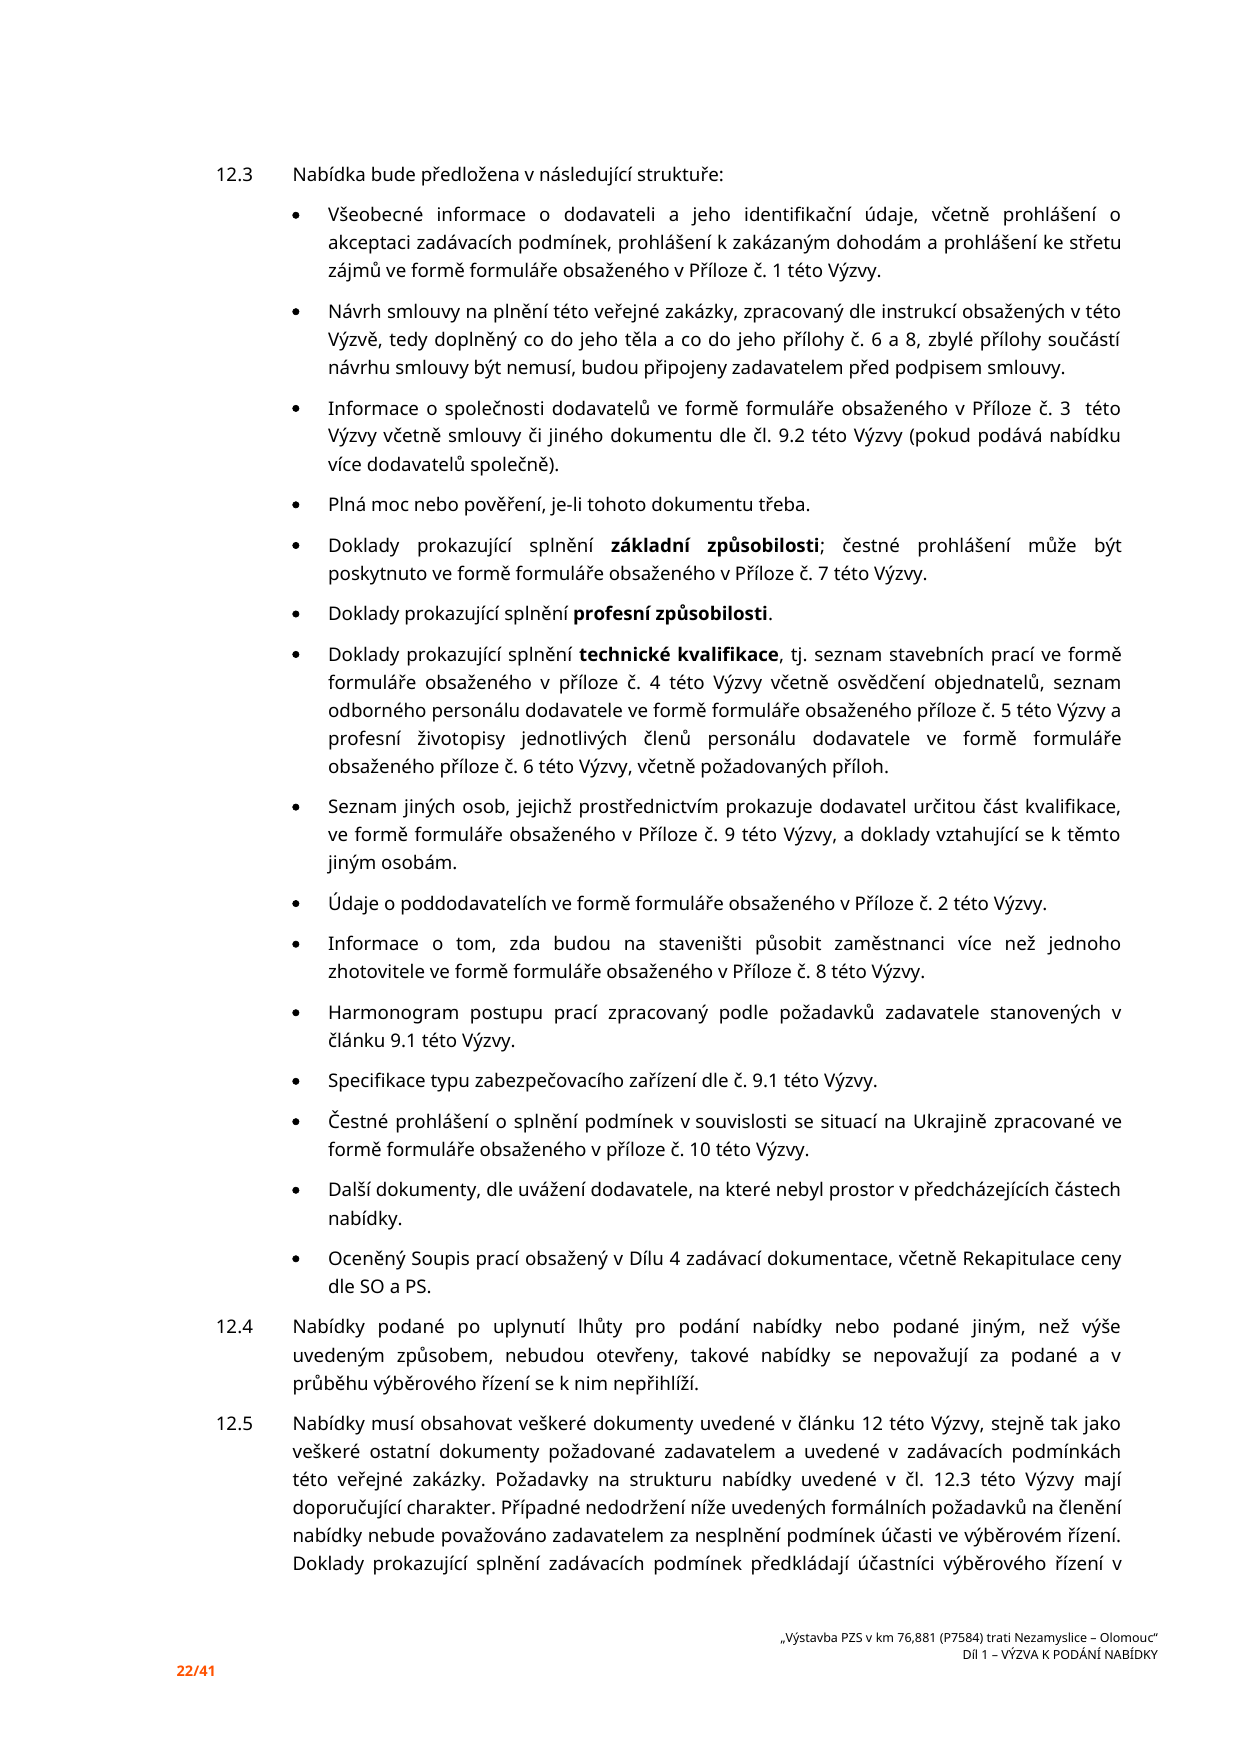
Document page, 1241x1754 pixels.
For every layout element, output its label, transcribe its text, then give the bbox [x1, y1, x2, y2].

text Plná moc nebo pověření, je-li tohoto dokumentu třeba. [292, 491, 1122, 517]
text Doklady prokazující splnění technické kvalifikace, tj. seznam stavebních prací ve formě formuláře obsaženého v příloze č. 4 této Výzvy včetně osvědčení objednatelů, seznam odborného personálu dodavatele ve formě formuláře obsaženého příloze č. 5 této Výzvy a profesní životopisy jednotlivých členů personálu dodavatele ve formě formuláře obsaženého příloze č. 6 této Výzvy, včetně požadovaných příloh. [292, 641, 1122, 778]
text Čestné prohlášení o splnění podmínek v souvislosti se situací na Ukrajině zpracované ve formě formuláře obsaženého v příloze č. 10 této Výzvy. [292, 1108, 1122, 1162]
text Návrh smlouvy na plnění této veřejné zakázky, zpracovaný dle instrukcí obsažených v této Výzvě, tedy doplněný co do jeho těla a co do jeho přílohy č. 6 a 8, zbylé přílohy součástí návrhu smlouvy být nemusí, budou připojeny zadavatelem před podpisem smlouvy. [292, 298, 1122, 380]
text Doklady prokazující splnění základní způsobilosti; čestné prohlášení může být poskytnuto ve formě formuláře obsaženého v Příloze č. 7 této Výzvy. [292, 532, 1122, 585]
text Další dokumenty, dle uvážení dodavatele, na které nebyl prostor v předcházejících částech nabídky. [292, 1177, 1122, 1230]
text Nabídky podané po uplynutí lhůty pro podání nabídky nebo podané jiným, než výše uvedeným způsobem, nebudou otevřeny, takové nabídky se nepovažují za podané a v průběhu výběrového řízení se k nim nepřihlíží. [216, 1314, 1122, 1395]
text Všeobecné informace o dodavateli a jeho identifikační údaje, včetně prohlášení o akceptaci zadávacích podmínek, prohlášení k zakázaným dohodám a prohlášení ke střetu zájmů ve formě formuláře obsaženého v Příloze č. 1 této Výzvy. [292, 202, 1122, 283]
text Nabídka bude předložena v následující struktuře: [216, 161, 1122, 187]
text Seznam jiných osob, jejichž prostřednictvím prokazuje dodavatel určitou část kvalifikace, ve formě formuláře obsaženého v Příloze č. 9 této Výzvy, a doklady vztahující se k těmto jiným osobám. [292, 793, 1122, 875]
text Doklady prokazující splnění profesní způsobilosti. [292, 600, 1122, 626]
text Informace o společnosti dodavatelů ve formě formuláře obsaženého v Příloze č. 3 této Výzvy včetně smlouvy či jiného dokumentu dle čl. 9.2 této Výzvy (pokud podává nabídku více dodavatelů společně). [292, 395, 1122, 476]
text Specifikace typu zabezpečovacího zařízení dle č. 9.1 této Výzvy. [292, 1068, 1122, 1093]
text Oceněný Soupis prací obsažený v Dílu 4 zadávací dokumentace, včetně Rekapitulace ceny dle SO a PS. [292, 1245, 1122, 1299]
text Harmonogram postupu prací zpracovaný podle požadavků zadavatele stanovených v článku 9.1 této Výzvy. [292, 999, 1122, 1053]
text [216, 1410, 1122, 1576]
text Informace o tom, zda budou na staveništi působit zaměstnanci více než jednoho zhotovitele ve formě formuláře obsaženého v Příloze č. 8 této Výzvy. [292, 931, 1122, 984]
text Údaje o poddodavatelích ve formě formuláře obsaženého v Příloze č. 2 této Výzvy. [292, 890, 1122, 916]
